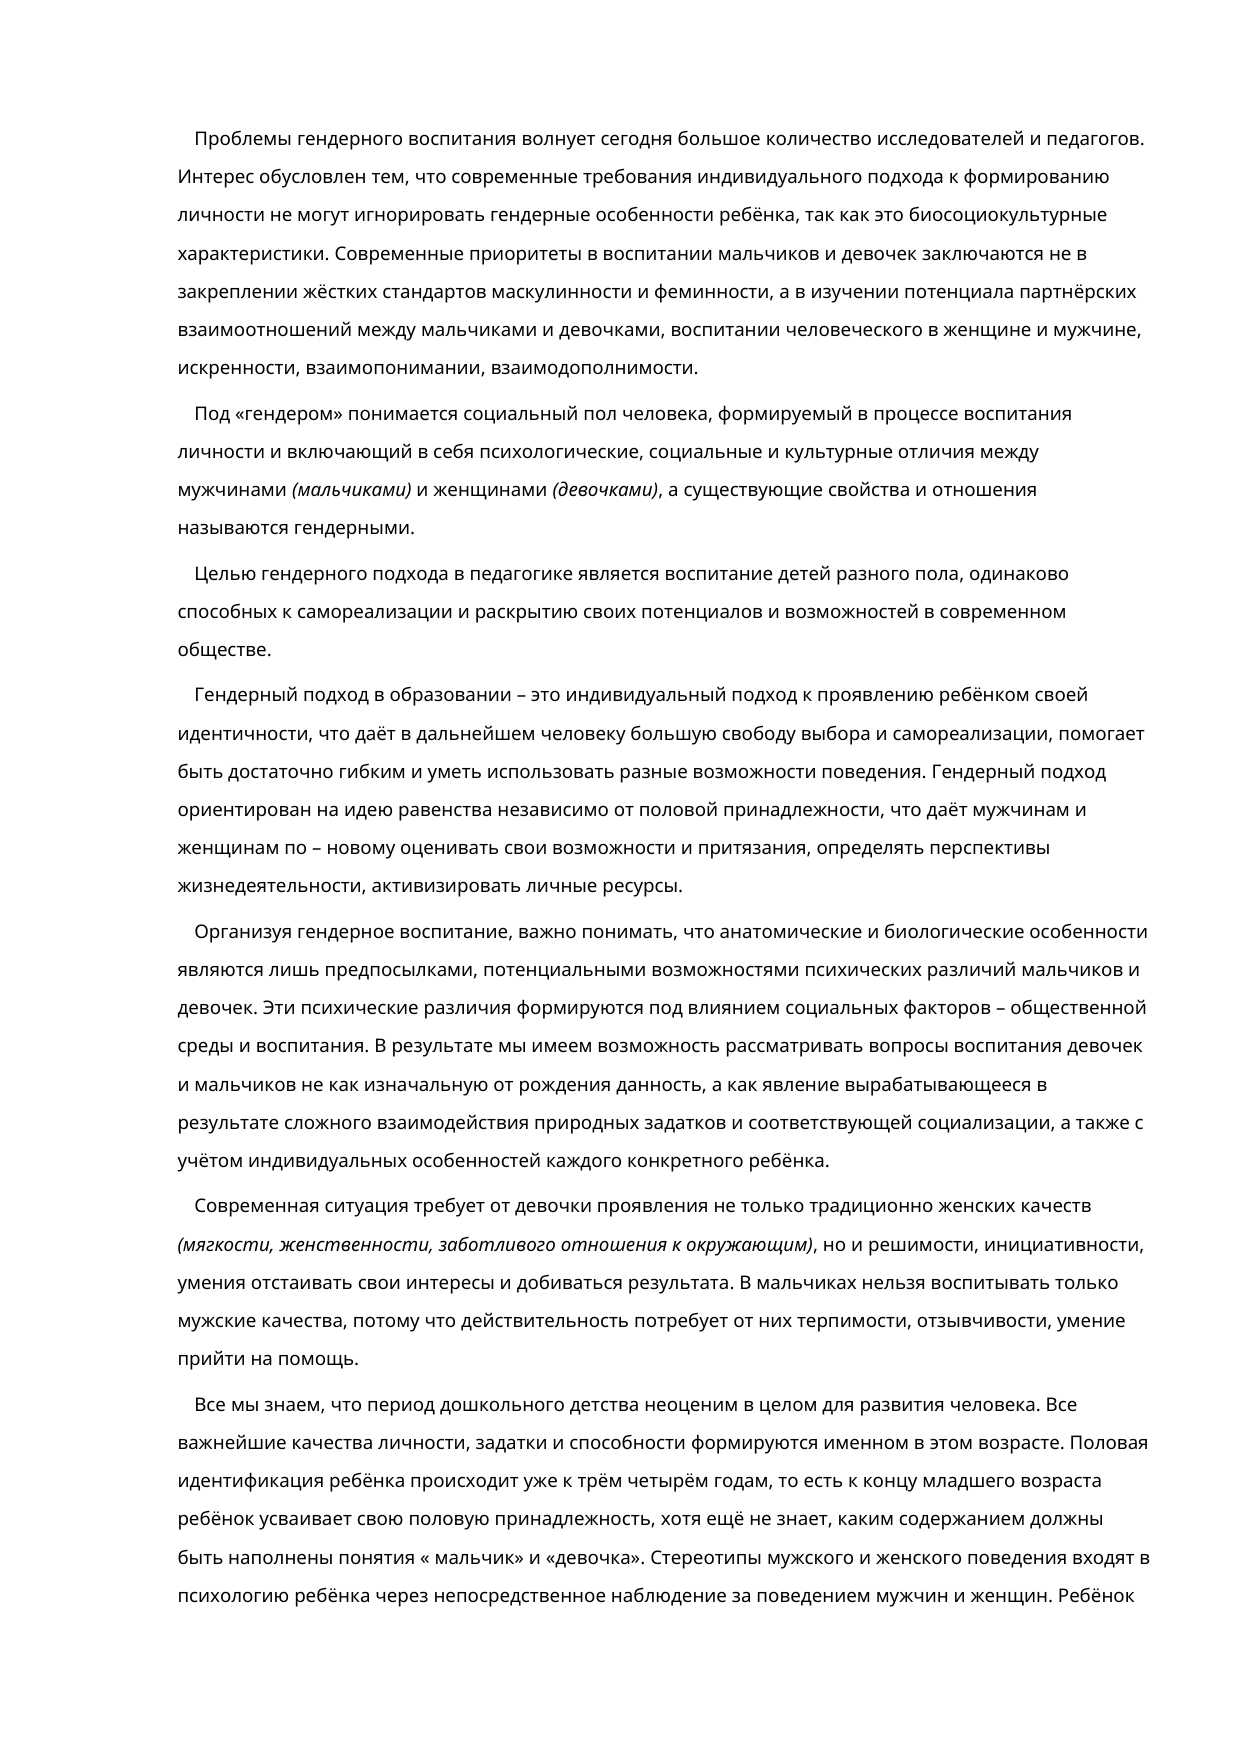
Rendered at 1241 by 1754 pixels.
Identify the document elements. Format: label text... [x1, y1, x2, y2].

text Современная ситуация требует от девочки проявления не только традиционно женских качеств (мягкости, женственности, заботливого отношения к окружающим), но и решимости, инициативности, умения отстаивать свои интересы и добиваться результата. В мальчиках нельзя воспитывать только мужские качества, потому что действительность потребует от них терпимости, отзывчивости, умение прийти на помощь. [177, 1193, 1152, 1371]
text Организуя гендерное воспитание, важно понимать, что анатомические и биологические особенности являются лишь предпосылками, потенциальными возможностями психических различий мальчиков и девочек. Эти психические различия формируются под влиянием социальных факторов – общественной среды и воспитания. В результате мы имеем возможность рассматривать вопросы воспитания девочек и мальчиков не как изначальную от рождения данность, а как явление вырабатывающееся в результате сложного взаимодействия природных задатков и соответствующей социализации, а также с учётом индивидуальных особенностей каждого конкретного ребёнка. [177, 918, 1152, 1173]
text Целью гендерного подхода в педагогике является воспитание детей разного пола, одинаково способных к самореализации и раскрытию своих потенциалов и возможностей в современном обществе. [177, 560, 1152, 662]
text Гендерный подход в образовании – это индивидуальный подход к проявлению ребёнком своей идентичности, что даёт в дальнейшем человеку большую свободу выбора и самореализации, помогает быть достаточно гибким и уметь использовать разные возможности поведения. Гендерный подход ориентирован на идею равенства независимо от половой принадлежности, что даёт мужчинам и женщинам по – новому оценивать свои возможности и притязания, определять перспективы жизнедеятельности, активизировать личные ресурсы. [177, 682, 1152, 898]
text Проблемы гендерного воспитания волнует сегодня большое количество исследователей и педагогов. Интерес обусловлен тем, что современные требования индивидуального подхода к формированию личности не могут игнорировать гендерные особенности ребёнка, так как это биосоциокультурные характеристики. Современные приоритеты в воспитании мальчиков и девочек заключаются не в закреплении жёстких стандартов маскулинности и феминности, а в изучении потенциала партнёрских взаимоотношений между мальчиками и девочками, воспитании человеческого в женщине и мужчине, искренности, взаимопонимании, взаимодополнимости. [177, 125, 1152, 380]
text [177, 1391, 1152, 1608]
text Под «гендером» понимается социальный пол человека, формируемый в процессе воспитания личности и включающий в себя психологические, социальные и культурные отличия между мужчинами (мальчиками) и женщинами (девочками), а существующие свойства и отношения называются гендерными. [177, 400, 1152, 540]
